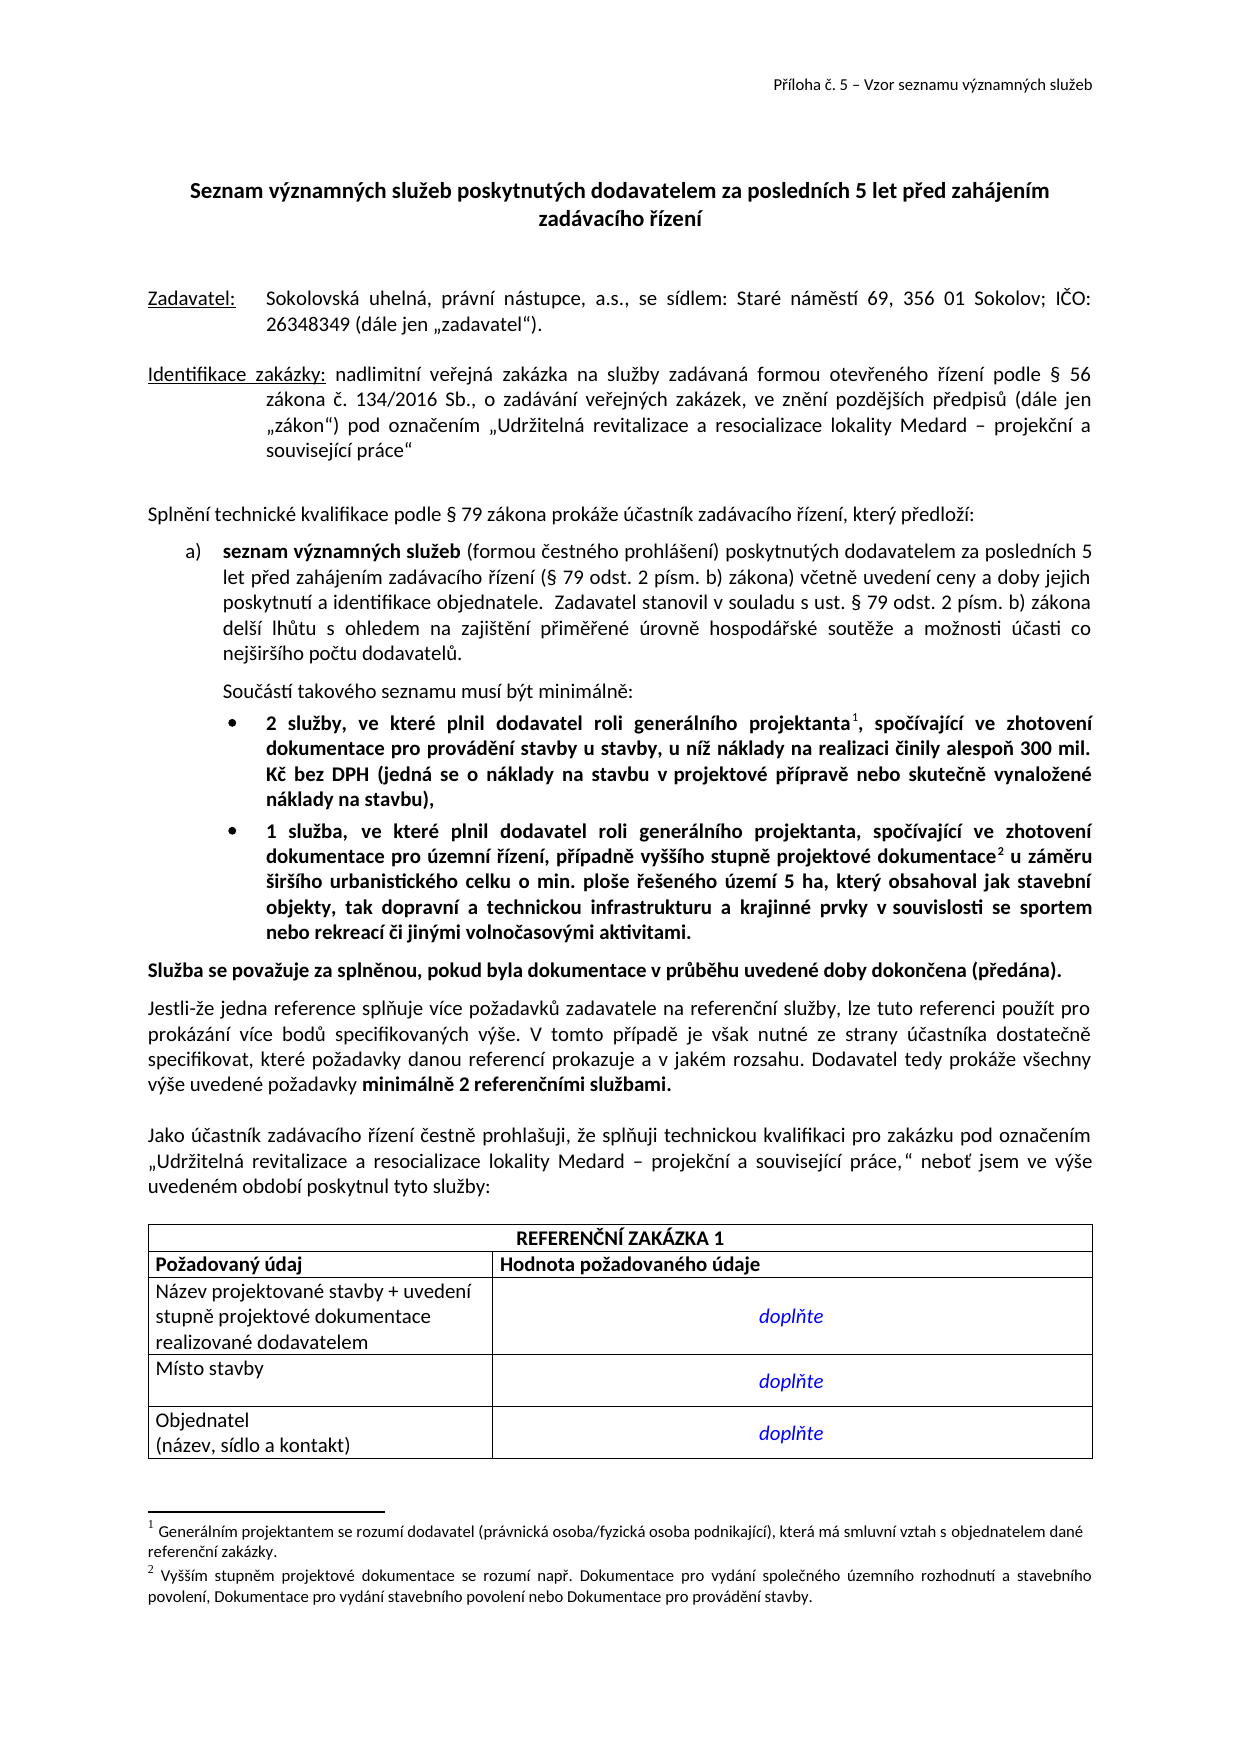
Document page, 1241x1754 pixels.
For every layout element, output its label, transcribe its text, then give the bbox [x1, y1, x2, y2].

table_cell Hodnota požadovaného údaje [493, 1252, 1092, 1277]
text Seznam významných služeb poskytnutých dodavatelem za posledních 5 let před zahájením zadávacího řízení [148, 176, 1093, 232]
text Identifikace zakázky: nadlimitní veřejná zakázka na služby zadávaná formou otevřeného řízení podle § 56 zákona č. 134/2016 Sb., o zadávání veřejných zakázek, ve znění pozdějších předpisů (dále jen „zákon“) pod označením „Udržitelná revitalizace a resocializace lokality Medard – projekční a související práce“ [148, 361, 1093, 463]
table_cell Požadovaný údaj [149, 1252, 492, 1277]
list Jako účastník zadávacího řízení čestně prohlašuji, že splňuji technickou kvalifikaci pro zakázku pod označením „Udržitelná revitalizace a resocializace lokality Medard – projekční a související práce,“ neboť jsem ve výše uvedeném období poskytnul tyto služby: [148, 1122, 1093, 1199]
table_cell Název projektované stavby + uvedení stupně projektové dokumentace realizované dodavatelem [149, 1278, 492, 1354]
text Zadavatel: Sokolovská uhelná, právní nástupce, a.s., se sídlem: Staré náměstí 69, 356 01 Sokolov; IČO: 26348349 (dále jen „zadavatel“). [148, 285, 1093, 336]
text Součástí takového seznamu musí být minimálně: [223, 678, 1093, 704]
list 2 služby, ve které plnil dodavatel roli generálního projektanta, spočívající ve zhotovení dokumentace pro provádění stavby u stavby, u níž náklady na realizaci činily alespoň 300 mil. Kč bez DPH (jedná se o náklady na stavbu v projektové přípravě nebo skutečně vynaložené náklady na stavbu), [228, 710, 1093, 812]
table_cell doplňte [493, 1355, 1092, 1406]
text Jestli-že jedna reference splňuje více požadavků zadavatele na referenční služby, lze tuto referenci použít pro prokázání více bodů specifikovaných výše. V tomto případě je však nutné ze strany účastníka dostatečně specifikovat, které požadavky danou referencí prokazuje a v jakém rozsahu. Dodavatel tedy prokáže všechny výše uvedené požadavky minimálně 2 referenčními službami. [148, 995, 1093, 1097]
text Splnění technické kvalifikace podle § 79 zákona prokáže účastník zadávacího řízení, který předloží: [148, 501, 1093, 526]
list seznam významných služeb (formou čestného prohlášení) poskytnutých dodavatelem za posledních 5 let před zahájením zadávacího řízení (§ 79 odst. 2 písm. b) zákona) včetně uvedení ceny a doby jejich poskytnutí a identifikace objednatele. Zadavatel stanovil v souladu s ust. § 79 odst. 2 písm. b) zákona delší lhůtu s ohledem na zajištění přiměřené úrovně hospodářské soutěže a možnosti účasti co nejširšího počtu dodavatelů. [185, 539, 1093, 666]
table_cell doplňte [493, 1278, 1092, 1354]
list 1 služba, ve které plnil dodavatel roli generálního projektanta, spočívající ve zhotovení dokumentace pro územní řízení, případně vyššího stupně projektové dokumentace u záměru širšího urbanistického celku o min. ploše řešeného území 5 ha, který obsahoval jak stavební objekty, tak dopravní a technickou infrastrukturu a krajinné prvky v souvislosti se sportem nebo rekreací či jinými volnočasovými aktivitami. [228, 818, 1093, 945]
table_cell doplňte [493, 1407, 1092, 1458]
table_header referenční zakázka 1 [149, 1225, 1092, 1251]
text Služba se považuje za splněnou, pokud byla dokumentace v průběhu uvedené doby dokončena (předána). [148, 957, 1093, 983]
table_cell Místo stavby [149, 1355, 492, 1406]
table_cell Objednatel (název, sídlo a kontakt) [149, 1407, 492, 1458]
